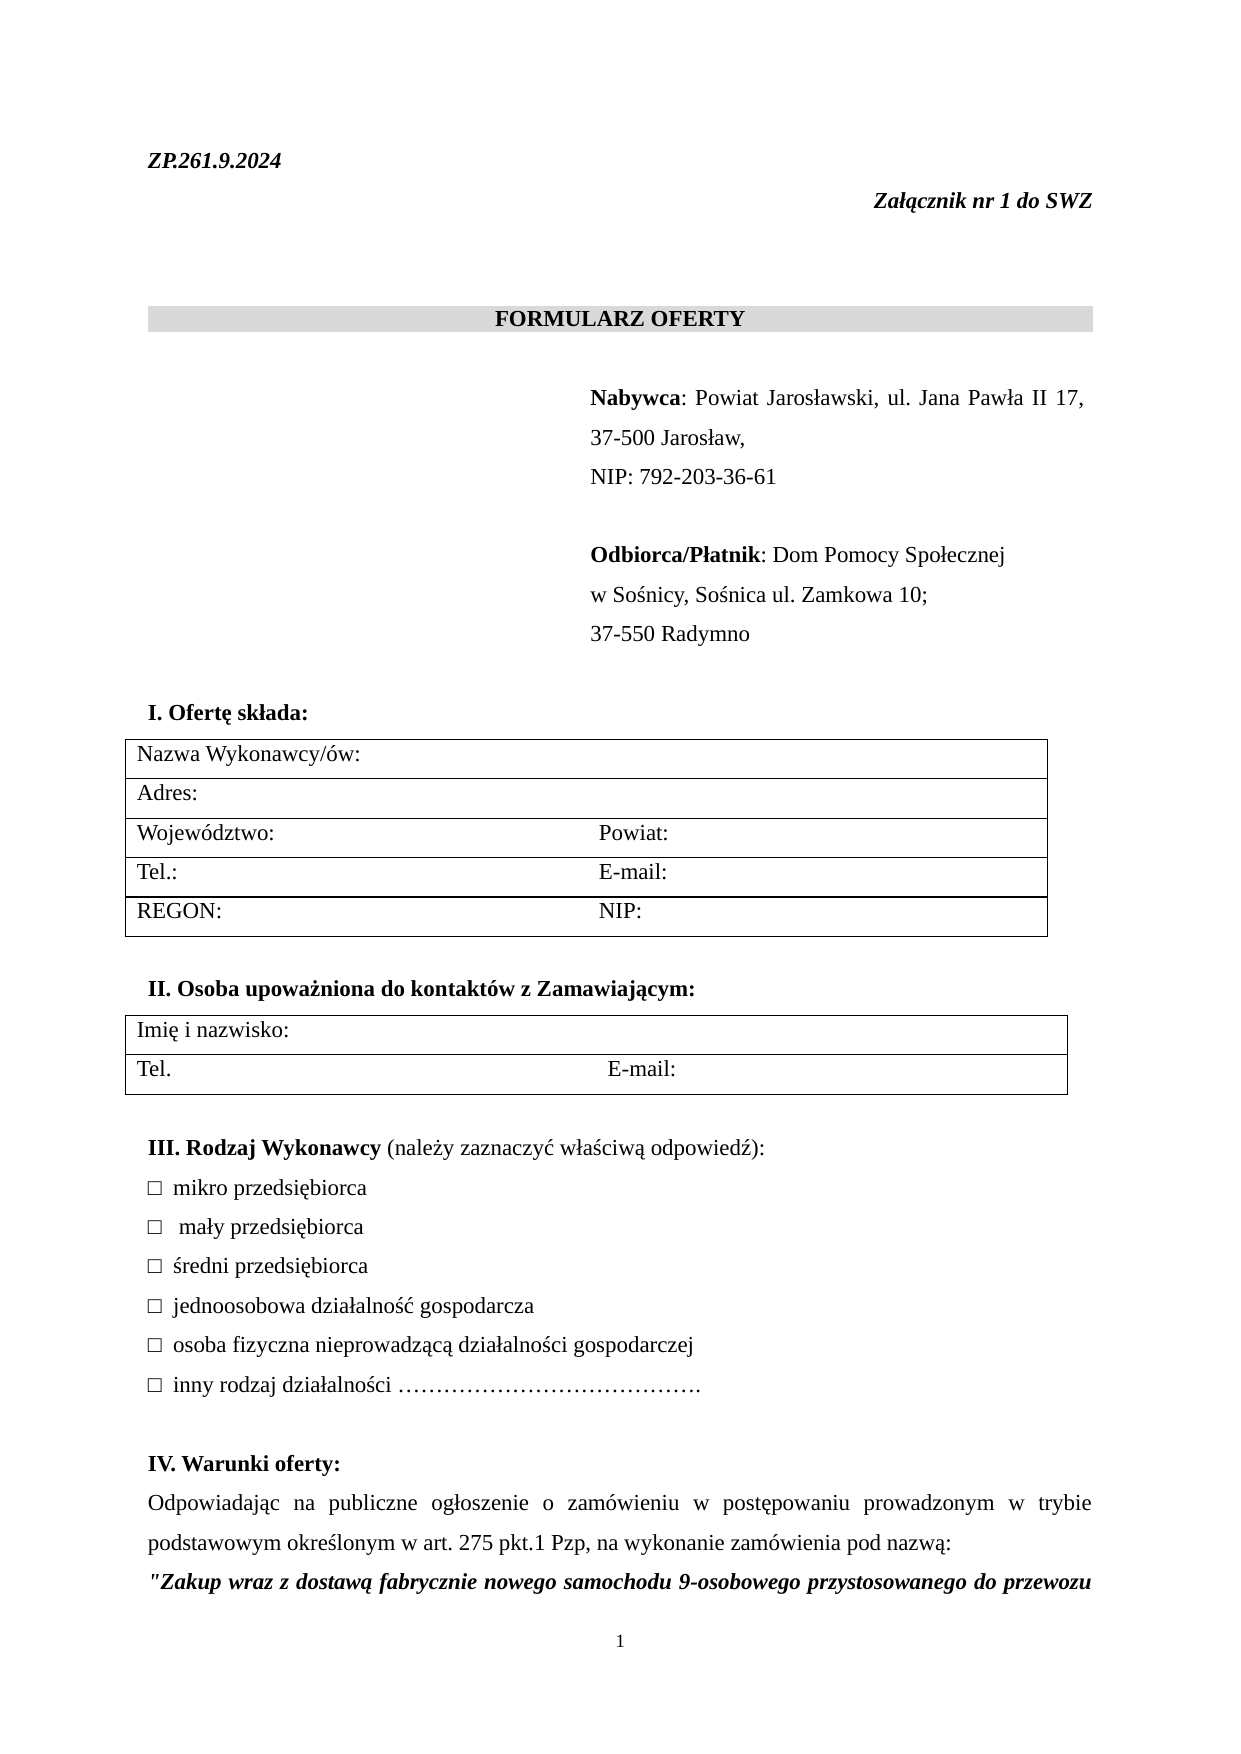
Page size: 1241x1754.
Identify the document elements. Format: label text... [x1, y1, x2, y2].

text □ mikro przedsiębiorca [148, 1173, 1093, 1200]
table_cell E-mail: [588, 858, 1047, 896]
text □ mały przedsiębiorca [148, 1213, 1093, 1239]
list III. Rodzaj Wykonawcy (należy zaznaczyć właściwą odpowiedź): [148, 1134, 1093, 1160]
text Nabywca: Powiat Jarosławski, ul. Jana Pawła II 17, 37-500 Jarosław, [148, 384, 1093, 450]
text NIP: 792-203-36-61 [148, 463, 1093, 490]
text ZP.261.9.2024 [148, 148, 1093, 174]
text Odbiorca/Płatnik: Dom Pomocy Społecznej w Sośnicy, Sośnica ul. Zamkowa 10; [148, 541, 1093, 607]
text Odpowiadając na publiczne ogłoszenie o zamówieniu w postępowaniu prowadzonym w trybie podstawowym określonym w art. 275 pkt.1 Pzp, na wykonanie zamówienia pod nazwą: [148, 1489, 1093, 1555]
list I. Ofertę składa: [148, 699, 1093, 726]
table_header Nazwa Wykonawcy/ów: [126, 740, 1047, 778]
text 37-550 Radymno [148, 620, 1093, 647]
table_cell NIP: [588, 898, 1047, 936]
list II. Osoba upoważniona do kontaktów z Zamawiającym: [148, 975, 1093, 1002]
table_cell Tel.: [126, 858, 587, 896]
text □ osoba fizyczna nieprowadzącą działalności gospodarczej [148, 1331, 1093, 1358]
table_cell Województwo: [126, 819, 587, 857]
list IV. Warunki oferty: [148, 1450, 1093, 1476]
text □ jednoosobowa działalność gospodarcza [148, 1292, 1093, 1318]
text □ inny rodzaj działalności …………………………………. [148, 1371, 1093, 1397]
table_cell REGON: [126, 898, 587, 936]
text □ średni przedsiębiorca [148, 1252, 1093, 1279]
table_cell E-mail: [596, 1055, 1067, 1093]
table_cell Adres: [126, 779, 1047, 818]
table_cell Powiat: [588, 819, 1047, 857]
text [148, 1568, 1093, 1595]
table_header Imię i nazwisko: [126, 1016, 1067, 1054]
table_cell Tel. [126, 1055, 596, 1093]
text Załącznik nr 1 do SWZ [148, 187, 1093, 213]
text FORMULARZ OFERTY [148, 306, 1093, 332]
